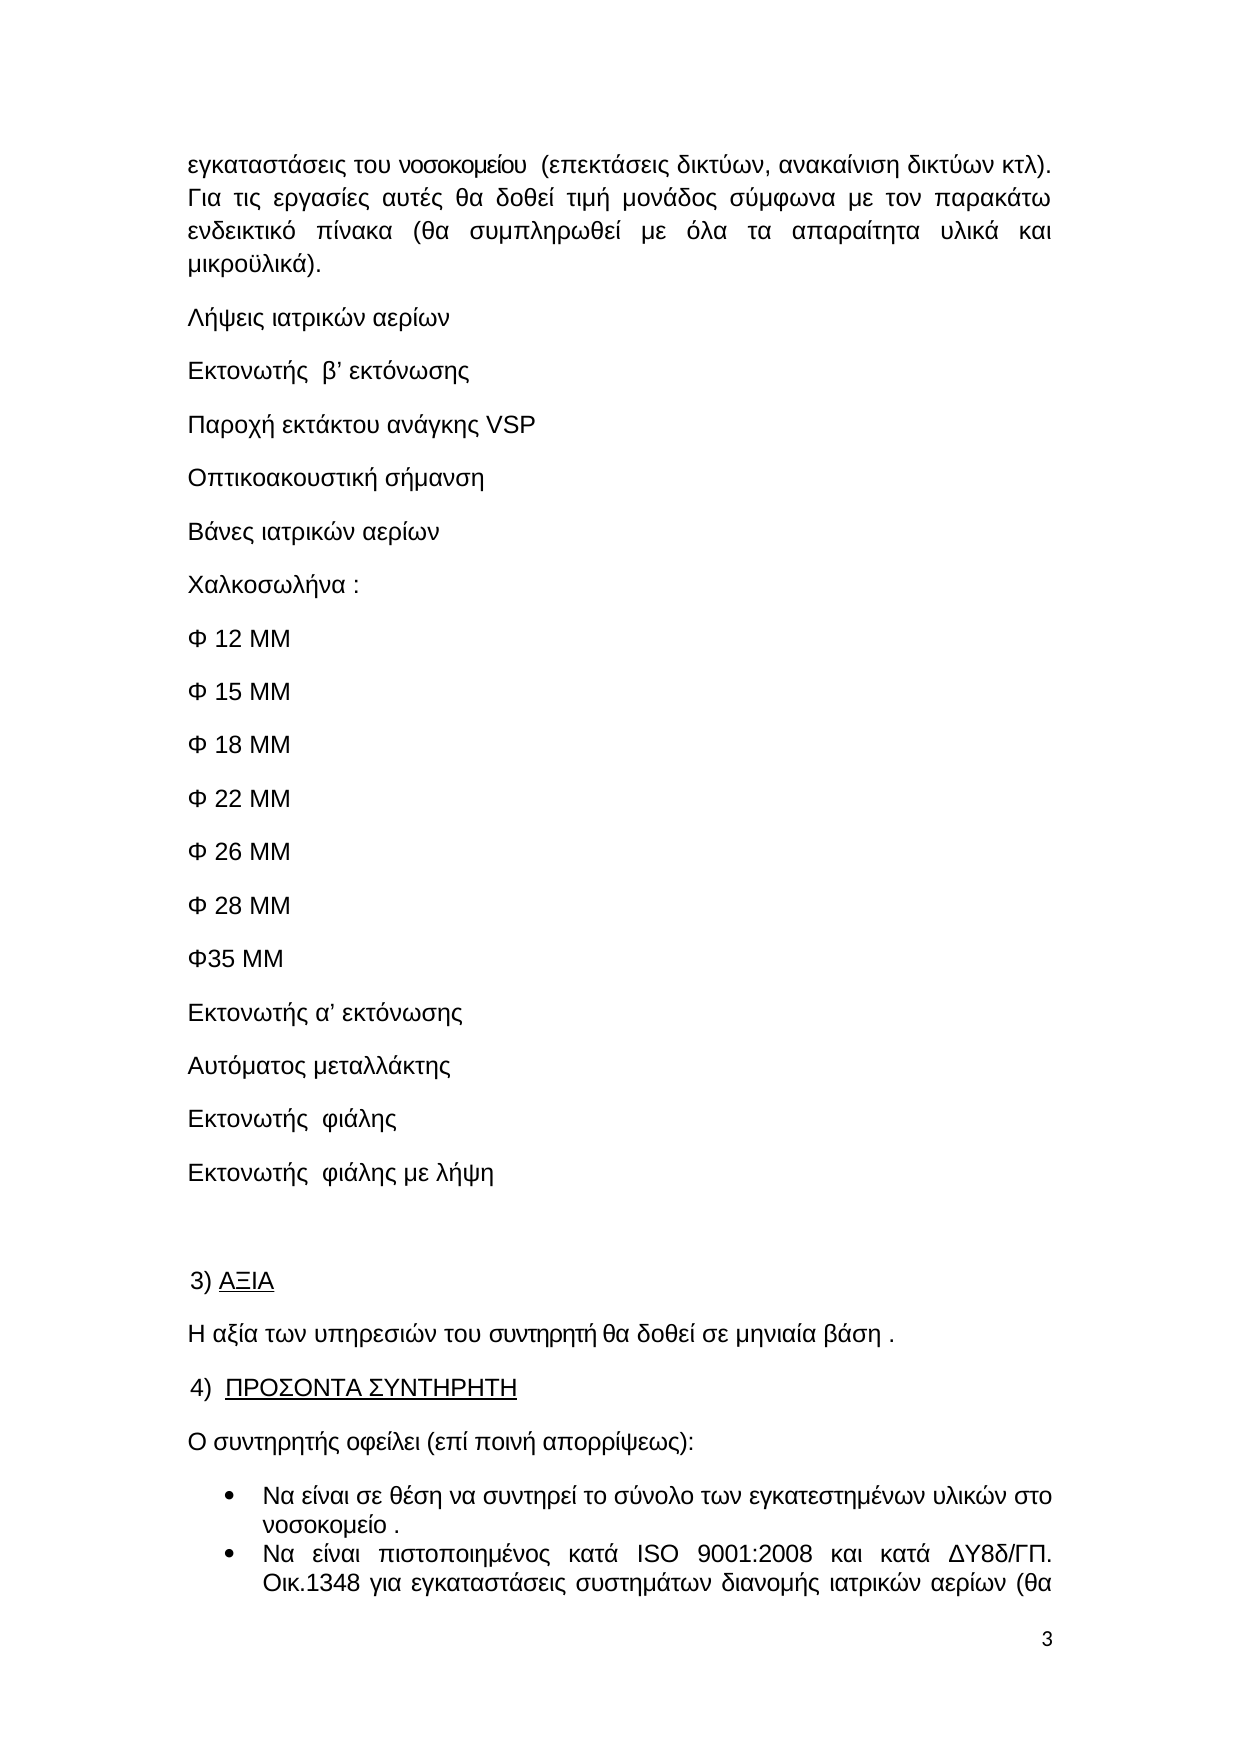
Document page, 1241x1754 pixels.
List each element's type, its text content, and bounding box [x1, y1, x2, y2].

table_cell Εκτονωτής α’ εκτόνωσης [176, 998, 1132, 1051]
list Να είναι σε θέση να συντηρεί το σύνολο των εγκατεστημένων υλικών στο νοσοκομείο . [225, 1481, 1053, 1539]
table_cell Φ 18 ΜΜ [176, 730, 1132, 784]
table_cell Εκτονωτής β’ εκτόνωσης [176, 356, 1132, 410]
table_cell Φ35 ΜΜ [176, 944, 1132, 998]
table_cell Οπτικοακουστική σήμανση [176, 463, 1132, 517]
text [187, 150, 1053, 278]
table_cell Εκτονωτής φιάλης με λήψη [176, 1158, 1132, 1266]
table_cell Φ 12 ΜΜ [176, 624, 1132, 677]
table_cell Φ 22 ΜΜ [176, 784, 1132, 837]
table_cell Φ 26 ΜΜ [176, 837, 1132, 891]
table_cell Παροχή εκτάκτου ανάγκης VSP [176, 410, 1132, 463]
table_cell Χαλκοσωλήνα : [176, 570, 1132, 623]
table_cell Φ 28 ΜΜ [176, 891, 1132, 944]
table_cell Αυτόματος μεταλλάκτης [176, 1051, 1132, 1104]
text Η αξία των υπηρεσιών του συντηρητή θα δοθεί σε μηνιαία βάση . [187, 1319, 1053, 1348]
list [225, 1539, 1053, 1596]
text 4) ΠΡΟΣΟΝΤΑ ΣΥΝΤΗΡΗΤΗ [190, 1373, 1053, 1402]
table_cell Βάνες ιατρικών αερίων [176, 517, 1132, 570]
text Ο συντηρητής οφείλει (επί ποινή απορρίψεως): [187, 1427, 1053, 1456]
text 3) ΑΞΙΑ [190, 1266, 1053, 1294]
table_cell Εκτονωτής φιάλης [176, 1105, 1132, 1158]
table_header Λήψεις ιατρικών αερίων [176, 303, 1132, 356]
table_cell Φ 15 ΜΜ [176, 677, 1132, 730]
